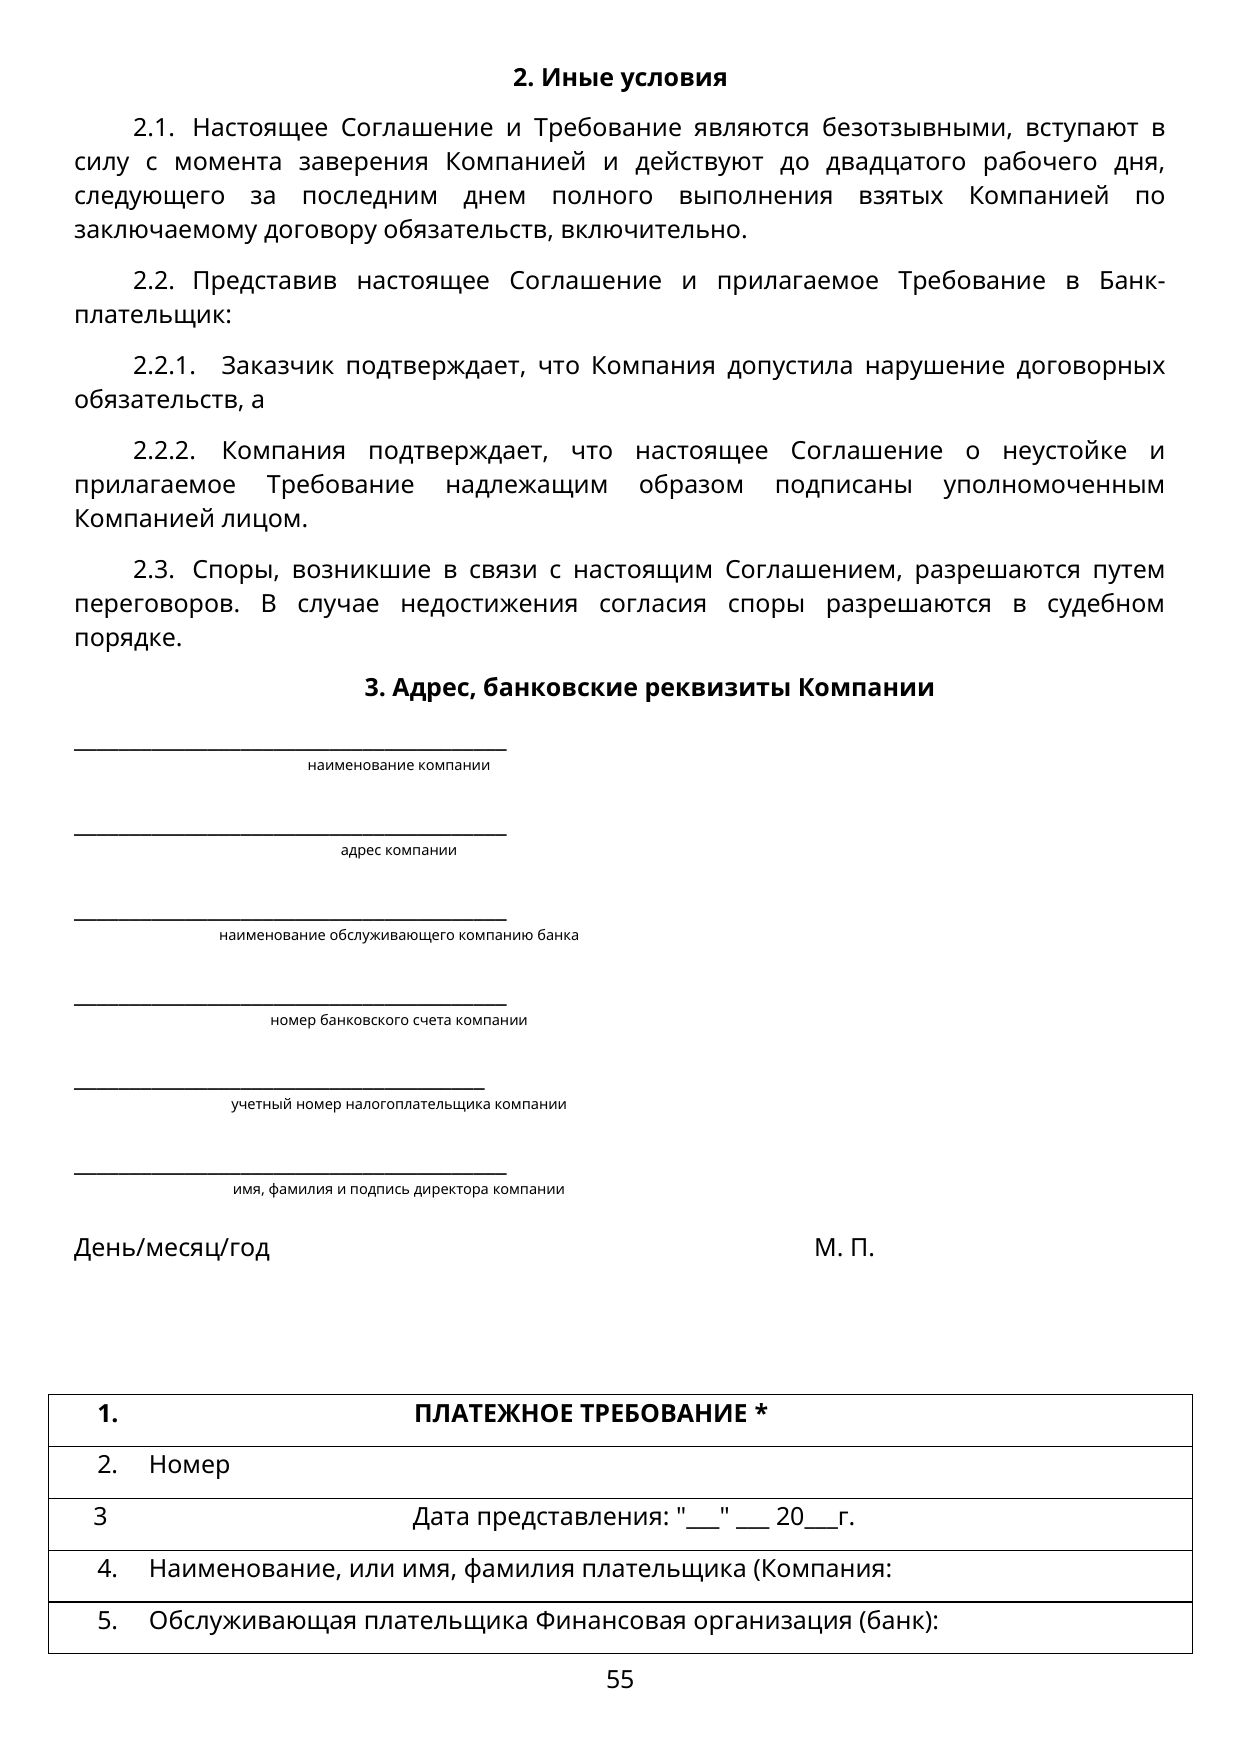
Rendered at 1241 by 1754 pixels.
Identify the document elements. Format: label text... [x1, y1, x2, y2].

table_header 1. ПЛАТЕЖНОЕ ТРЕБОВАНИЕ * [49, 1395, 1192, 1446]
text номер банковского счета компании [74, 1009, 724, 1043]
table_cell 5. Обслуживающая плательщика Финансовая организация (банк): [49, 1603, 1192, 1653]
text 2.3. Споры, возникшие в связи с настоящим Соглашением, разрешаются путем переговоров. В случае недостижения согласия споры разрешаются в судебном порядке. [74, 551, 1166, 653]
text 2.2.2. Компания подтверждает, что настоящее Соглашение о неустойке и прилагаемое Требование надлежащим образом подписаны уполномоченным Компанией лицом. [74, 432, 1166, 534]
text _______________________________________ [74, 721, 1166, 755]
text наименование компании [74, 755, 724, 789]
table_cell 2. Номер [49, 1447, 1192, 1498]
text _______________________________________ [74, 975, 1166, 1009]
text адрес компании [74, 840, 724, 874]
text 2.2. Представив настоящее Соглашение и прилагаемое Требование в Банк-плательщик: [74, 263, 1166, 331]
text 3. Адрес, банковские реквизиты Компании [74, 670, 1166, 704]
text 2.1. Настоящее Соглашение и Требование являются безотзывными, вступают в силу с момента заверения Компанией и действуют до двадцатого рабочего дня, следующего за последним днем полного выполнения взятых Компанией по заключаемому договору обязательств, включительно. [74, 110, 1166, 246]
text _____________________________________ [74, 1060, 1166, 1094]
text имя, фамилия и подпись директора компании [74, 1179, 724, 1213]
text _______________________________________ [74, 890, 1166, 924]
text наименование обслуживающего компанию банка [74, 924, 724, 958]
text День/месяц/год М. П. [74, 1229, 1166, 1264]
text _______________________________________ [74, 806, 1166, 840]
text _______________________________________ [74, 1145, 1166, 1179]
text 2.2.1. Заказчик подтверждает, что Компания допустила нарушение договорных обязательств, а [74, 348, 1166, 416]
text учетный номер налогоплательщика компании [74, 1094, 724, 1128]
table_cell 3 Дата представления: "___" ___ 20___г. [49, 1499, 1192, 1549]
text 2. Иные условия [74, 59, 1166, 93]
table_cell 4. Наименование, или имя, фамилия плательщика (Компания: [49, 1551, 1192, 1601]
